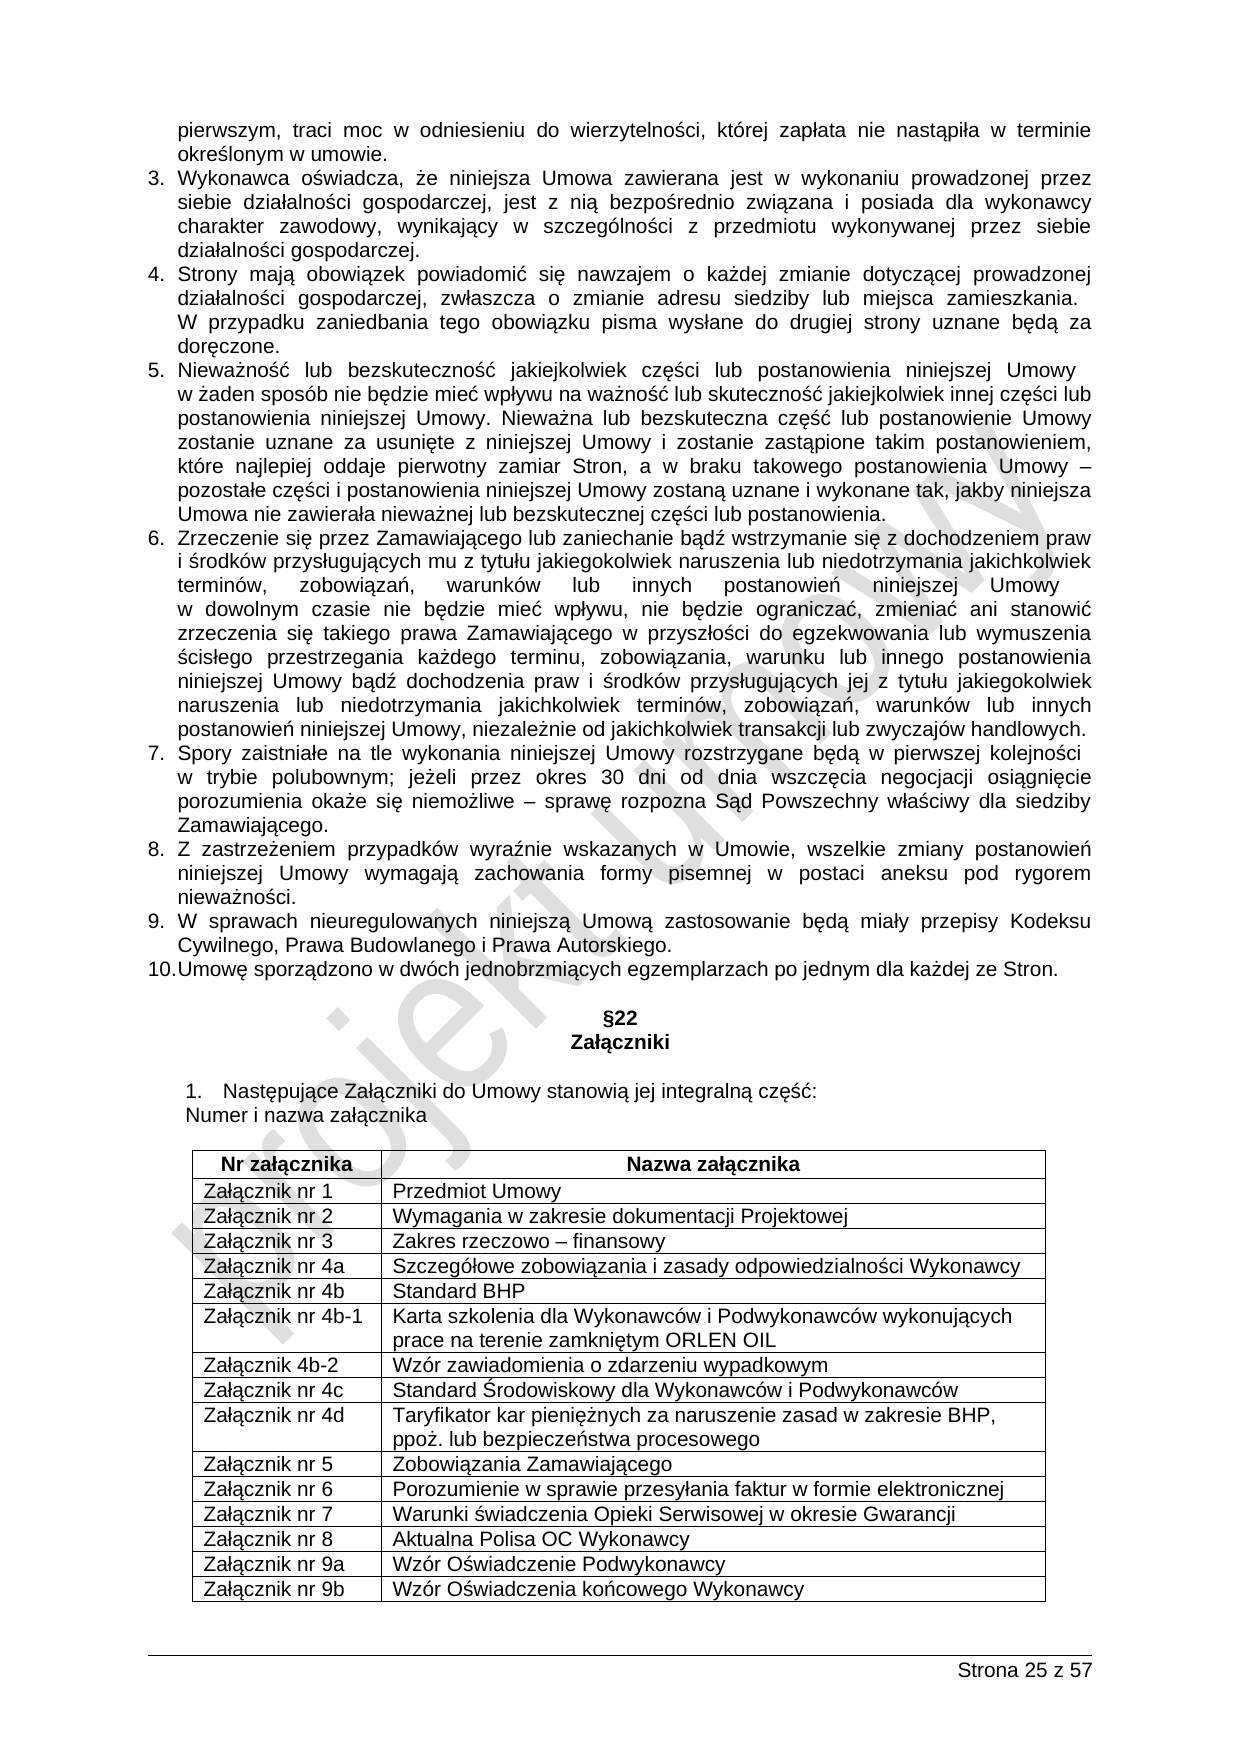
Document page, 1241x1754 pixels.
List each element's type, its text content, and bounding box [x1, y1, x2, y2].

list W sprawach nieuregulowanych niniejszą Umową zastosowanie będą miały przepisy Kodeksu Cywilnego, Prawa Budowlanego i Prawa Autorskiego. [148, 909, 1092, 957]
table_cell Wzór Oświadczenia końcowego Wykonawcy [382, 1577, 1045, 1601]
table_cell Załącznik nr 4b [193, 1279, 381, 1303]
table_cell Załącznik nr 9a [193, 1552, 381, 1576]
table_cell Karta szkolenia dla Wykonawców i Podwykonawców wykonujących prace na terenie zamkniętym ORLEN OIL [382, 1304, 1045, 1352]
list Zrzeczenie się przez Zamawiającego lub zaniechanie bądź wstrzymanie się z dochodzeniem praw i środków przysługujących mu z tytułu jakiegokolwiek naruszenia lub niedotrzymania jakichkolwiek terminów, zobowiązań, warunków lub innych postanowień niniejszej Umowy w dowolnym czasie nie będzie mieć wpływu, nie będzie ograniczać, zmieniać ani stanowić zrzeczenia się takiego prawa Zamawiającego w przyszłości do egzekwowania lub wymuszenia ścisłego przestrzegania każdego terminu, zobowiązania, warunku lub innego postanowienia niniejszej Umowy bądź dochodzenia praw i środków przysługujących jej z tytułu jakiegokolwiek naruszenia lub niedotrzymania jakichkolwiek terminów, zobowiązań, warunków lub innych postanowień niniejszej Umowy, niezależnie od jakichkolwiek transakcji lub zwyczajów handlowych. [148, 525, 1092, 741]
table_header Nr załącznika [193, 1151, 381, 1178]
table_cell Zobowiązania Zamawiającego [382, 1452, 1045, 1476]
table_cell Załącznik nr 4a [193, 1254, 381, 1278]
table_cell Załącznik nr 4b-1 [193, 1304, 381, 1352]
table_cell Warunki świadczenia Opieki Serwisowej w okresie Gwarancji [382, 1502, 1045, 1526]
table_cell Załącznik nr 3 [193, 1229, 381, 1253]
table_cell Załącznik nr 5 [193, 1452, 381, 1476]
subtitle §22 Załączniki [148, 1006, 1092, 1053]
table_cell Szczegółowe zobowiązania i zasady odpowiedzialności Wykonawcy [382, 1254, 1045, 1278]
list Nieważność lub bezskuteczność jakiejkolwiek części lub postanowienia niniejszej Umowy w żaden sposób nie będzie mieć wpływu na ważność lub skuteczność jakiejkolwiek innej części lub postanowienia niniejszej Umowy. Nieważna lub bezskuteczna część lub postanowienie Umowy zostanie uznane za usunięte z niniejszej Umowy i zostanie zastąpione takim postanowieniem, które najlepiej oddaje pierwotny zamiar Stron, a w braku takowego postanowienia Umowy – pozostałe części i postanowienia niniejszej Umowy zostaną uznane i wykonane tak, jakby niniejsza Umowa nie zawierała nieważnej lub bezskutecznej części lub postanowienia. [148, 358, 1092, 525]
list Następujące Załączniki do Umowy stanowią jej integralną część: [185, 1078, 1092, 1102]
table_cell Załącznik nr 4c [193, 1378, 381, 1402]
table_cell Przedmiot Umowy [382, 1179, 1045, 1203]
table_cell Załącznik 4b-2 [193, 1353, 381, 1377]
table_cell Taryfikator kar pieniężnych za naruszenie zasad w zakresie BHP, ppoż. lub bezpieczeństwa procesowego [382, 1403, 1045, 1451]
table_cell Załącznik nr 4d [193, 1403, 381, 1451]
table_cell Standard BHP [382, 1279, 1045, 1303]
table_cell Załącznik nr 6 [193, 1477, 381, 1501]
list Wykonawca oświadcza, że niniejsza Umowa zawierana jest w wykonaniu prowadzonej przez siebie działalności gospodarczej, jest z nią bezpośrednio związana i posiada dla wykonawcy charakter zawodowy, wynikający w szczególności z przedmiotu wykonywanej przez siebie działalności gospodarczej. [148, 166, 1092, 262]
table_cell Aktualna Polisa OC Wykonawcy [382, 1527, 1045, 1551]
table_cell Wzór Oświadczenie Podwykonawcy [382, 1552, 1045, 1576]
table_cell Zakres rzeczowo – finansowy [382, 1229, 1045, 1253]
table_cell Załącznik nr 2 [193, 1204, 381, 1228]
list Strony mają obowiązek powiadomić się nawzajem o każdej zmianie dotyczącej prowadzonej działalności gospodarczej, zwłaszcza o zmianie adresu siedziby lub miejsca zamieszkania. W przypadku zaniedbania tego obowiązku pisma wysłane do drugiej strony uznane będą za doręczone. [148, 262, 1092, 358]
table_cell Załącznik nr 9b [193, 1577, 381, 1601]
list Z zastrzeżeniem przypadków wyraźnie wskazanych w Umowie, wszelkie zmiany postanowień niniejszej Umowy wymagają zachowania formy pisemnej w postaci aneksu pod rygorem nieważności. [148, 837, 1092, 909]
table_cell Wzór zawiadomienia o zdarzeniu wypadkowym [382, 1353, 1045, 1377]
table_cell Porozumienie w sprawie przesyłania faktur w formie elektronicznej [382, 1477, 1045, 1501]
table_cell Załącznik nr 8 [193, 1527, 381, 1551]
table_cell Wymagania w zakresie dokumentacji Projektowej [382, 1204, 1045, 1228]
table_cell Standard Środowiskowy dla Wykonawców i Podwykonawców [382, 1378, 1045, 1402]
table_cell Załącznik nr 1 [193, 1179, 381, 1203]
text Numer i nazwa załącznika [185, 1102, 1092, 1126]
list Umowę sporządzono w dwóch jednobrzmiących egzemplarzach po jednym dla każdej ze Stron. [148, 957, 1092, 981]
table_cell Załącznik nr 7 [193, 1502, 381, 1526]
table_header Nazwa załącznika [382, 1151, 1045, 1178]
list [148, 118, 1092, 166]
list Spory zaistniałe na tle wykonania niniejszej Umowy rozstrzygane będą w pierwszej kolejności w trybie polubownym; jeżeli przez okres 30 dni od dnia wszczęcia negocjacji osiągnięcie porozumienia okaże się niemożliwe – sprawę rozpozna Sąd Powszechny właściwy dla siedziby Zamawiającego. [148, 741, 1092, 837]
